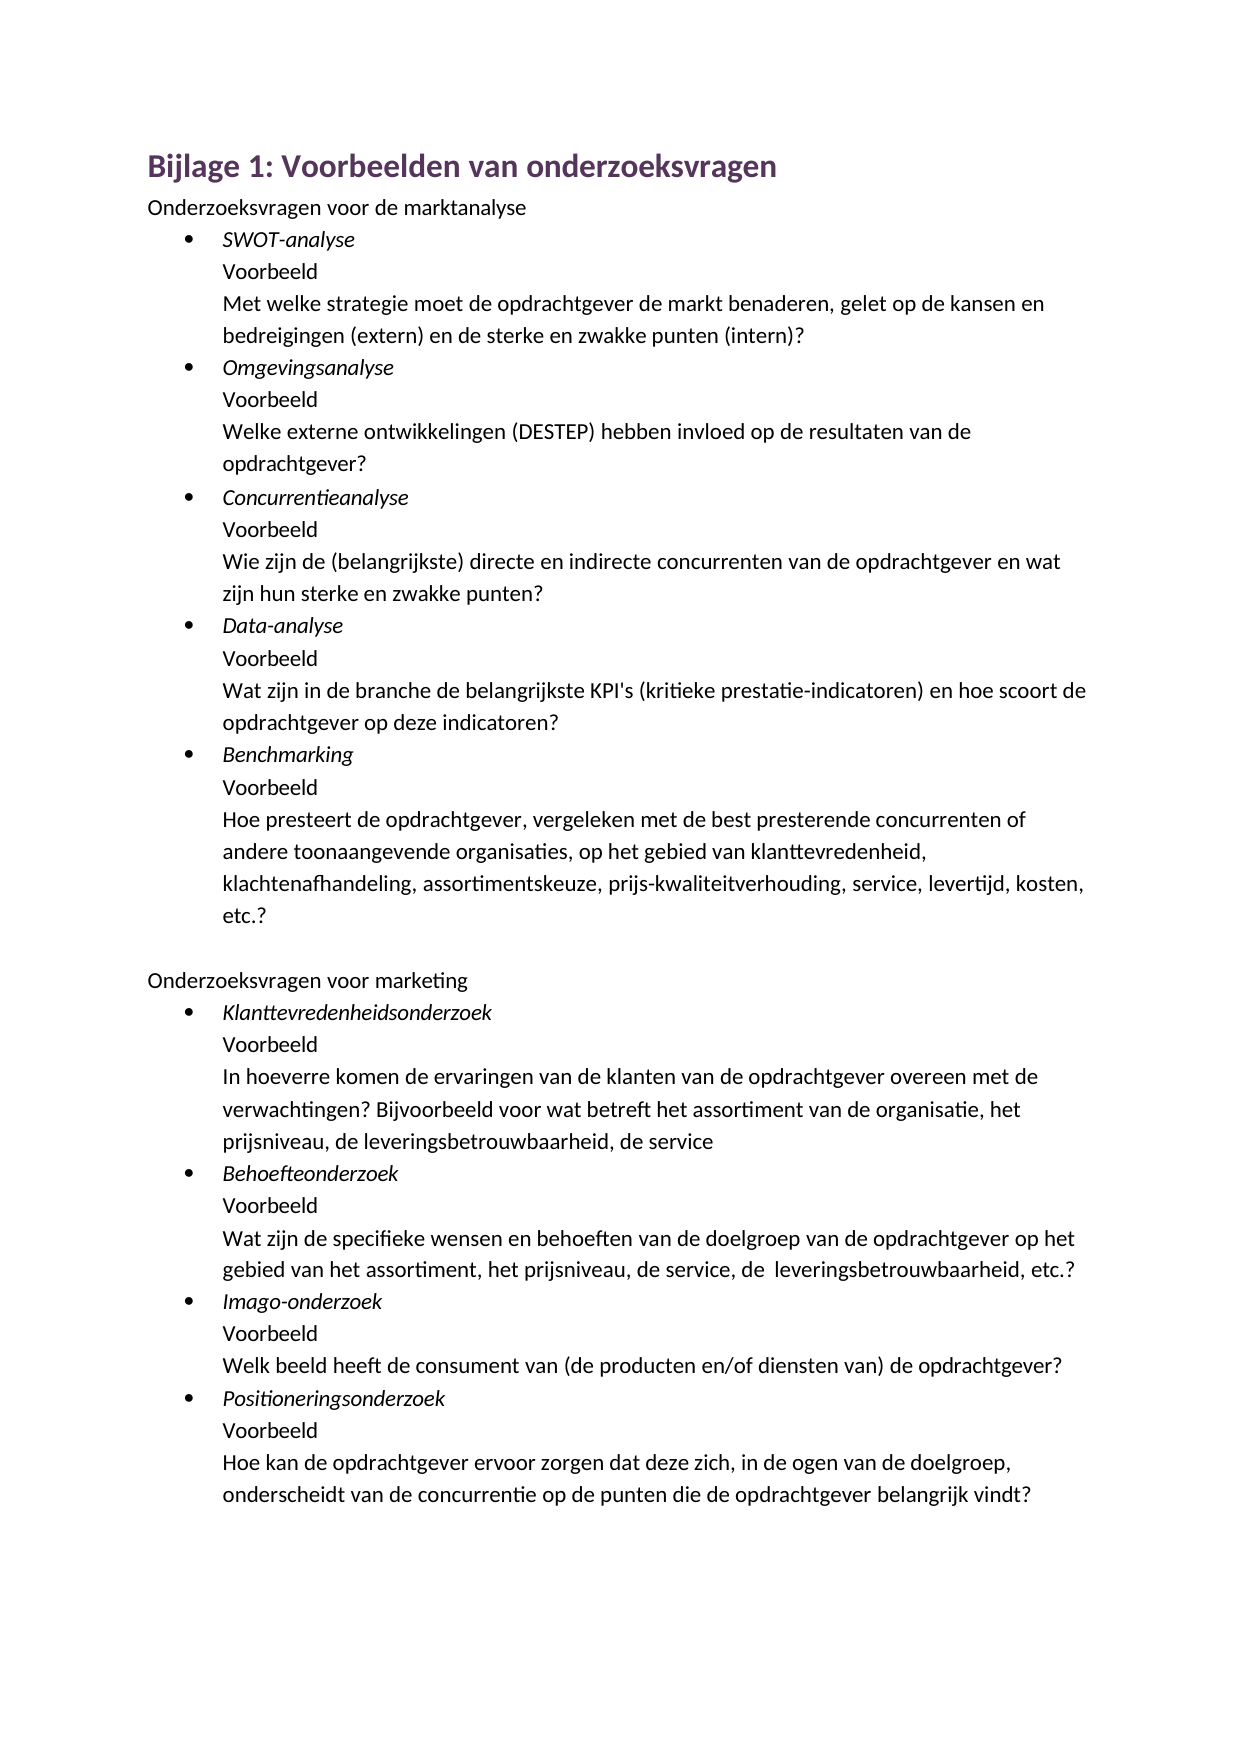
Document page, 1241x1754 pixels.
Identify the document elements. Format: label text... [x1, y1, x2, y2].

text Wat zijn de specifieke wensen en behoeften van de doelgroep van de opdrachtgever op het gebied van het assortiment, het prijsniveau, de service, de leveringsbetrouwbaarheid, etc.? [222, 1224, 1117, 1283]
text Met welke strategie moet de opdrachtgever de markt benaderen, gelet op de kansen en bedreigingen (extern) en de sterke en zwakke punten (intern)? [222, 289, 1117, 349]
list Data-analyse [185, 612, 1117, 640]
list Klanttevredenheidsonderzoek [185, 998, 1117, 1026]
text Voorbeeld [222, 1416, 1117, 1444]
text Voorbeeld [222, 1030, 1117, 1058]
text Voorbeeld [222, 385, 1117, 413]
text Voorbeeld [222, 1319, 1117, 1348]
subtitle Bijlage 1: Voorbeelden van onderzoeksvragen [147, 146, 1117, 186]
list SWOT-analyse [185, 225, 1117, 253]
list Concurrentieanalyse [185, 482, 1117, 511]
text Voorbeeld [222, 515, 1117, 543]
text Welk beeld heeft de consument van (de producten en/of diensten van) de opdrachtgever? [222, 1352, 1117, 1380]
text Welke externe ontwikkelingen (DESTEP) hebben invloed op de resultaten van de opdrachtgever? [222, 417, 1030, 477]
list Omgevingsanalyse [185, 353, 1117, 381]
text Hoe kan de opdrachtgever ervoor zorgen dat deze zich, in de ogen van de doelgroep, onderscheidt van de concurrentie op de punten die de opdrachtgever belangrijk vindt? [222, 1448, 1117, 1508]
text Onderzoeksvragen voor de marktanalyse [147, 193, 1117, 221]
text Voorbeeld [222, 1191, 1117, 1219]
text Wat zijn in de branche de belangrijkste KPI's (kritieke prestatie-indicatoren) en hoe scoort de opdrachtgever op deze indicatoren? [222, 676, 1117, 736]
text Onderzoeksvragen voor marketing [147, 966, 1117, 994]
list Behoefteonderzoek [185, 1159, 1117, 1187]
text Hoe presteert de opdrachtgever, vergeleken met de best presterende concurrenten of andere toonaangevende organisaties, op het gebied van klanttevredenheid, klachtenafhandeling, assortimentskeuze, prijs-kwaliteitverhouding, service, levertijd, kosten, etc.? [222, 805, 1085, 929]
text Wie zijn de (belangrijkste) directe en indirecte concurrenten van de opdrachtgever en wat zijn hun sterke en zwakke punten? [222, 547, 1085, 607]
list Benchmarking [185, 741, 1117, 769]
list Imago-onderzoek [185, 1287, 1117, 1315]
text Voorbeeld [222, 644, 1117, 672]
text Voorbeeld [222, 773, 1117, 801]
text Voorbeeld [222, 257, 1117, 285]
list Positioneringsonderzoek [185, 1384, 1117, 1412]
text In hoeverre komen de ervaringen van de klanten van de opdrachtgever overeen met de verwachtingen? Bijvoorbeeld voor wat betreft het assortiment van de organisatie, het prijsniveau, de leveringsbetrouwbaarheid, de service [222, 1062, 1117, 1155]
